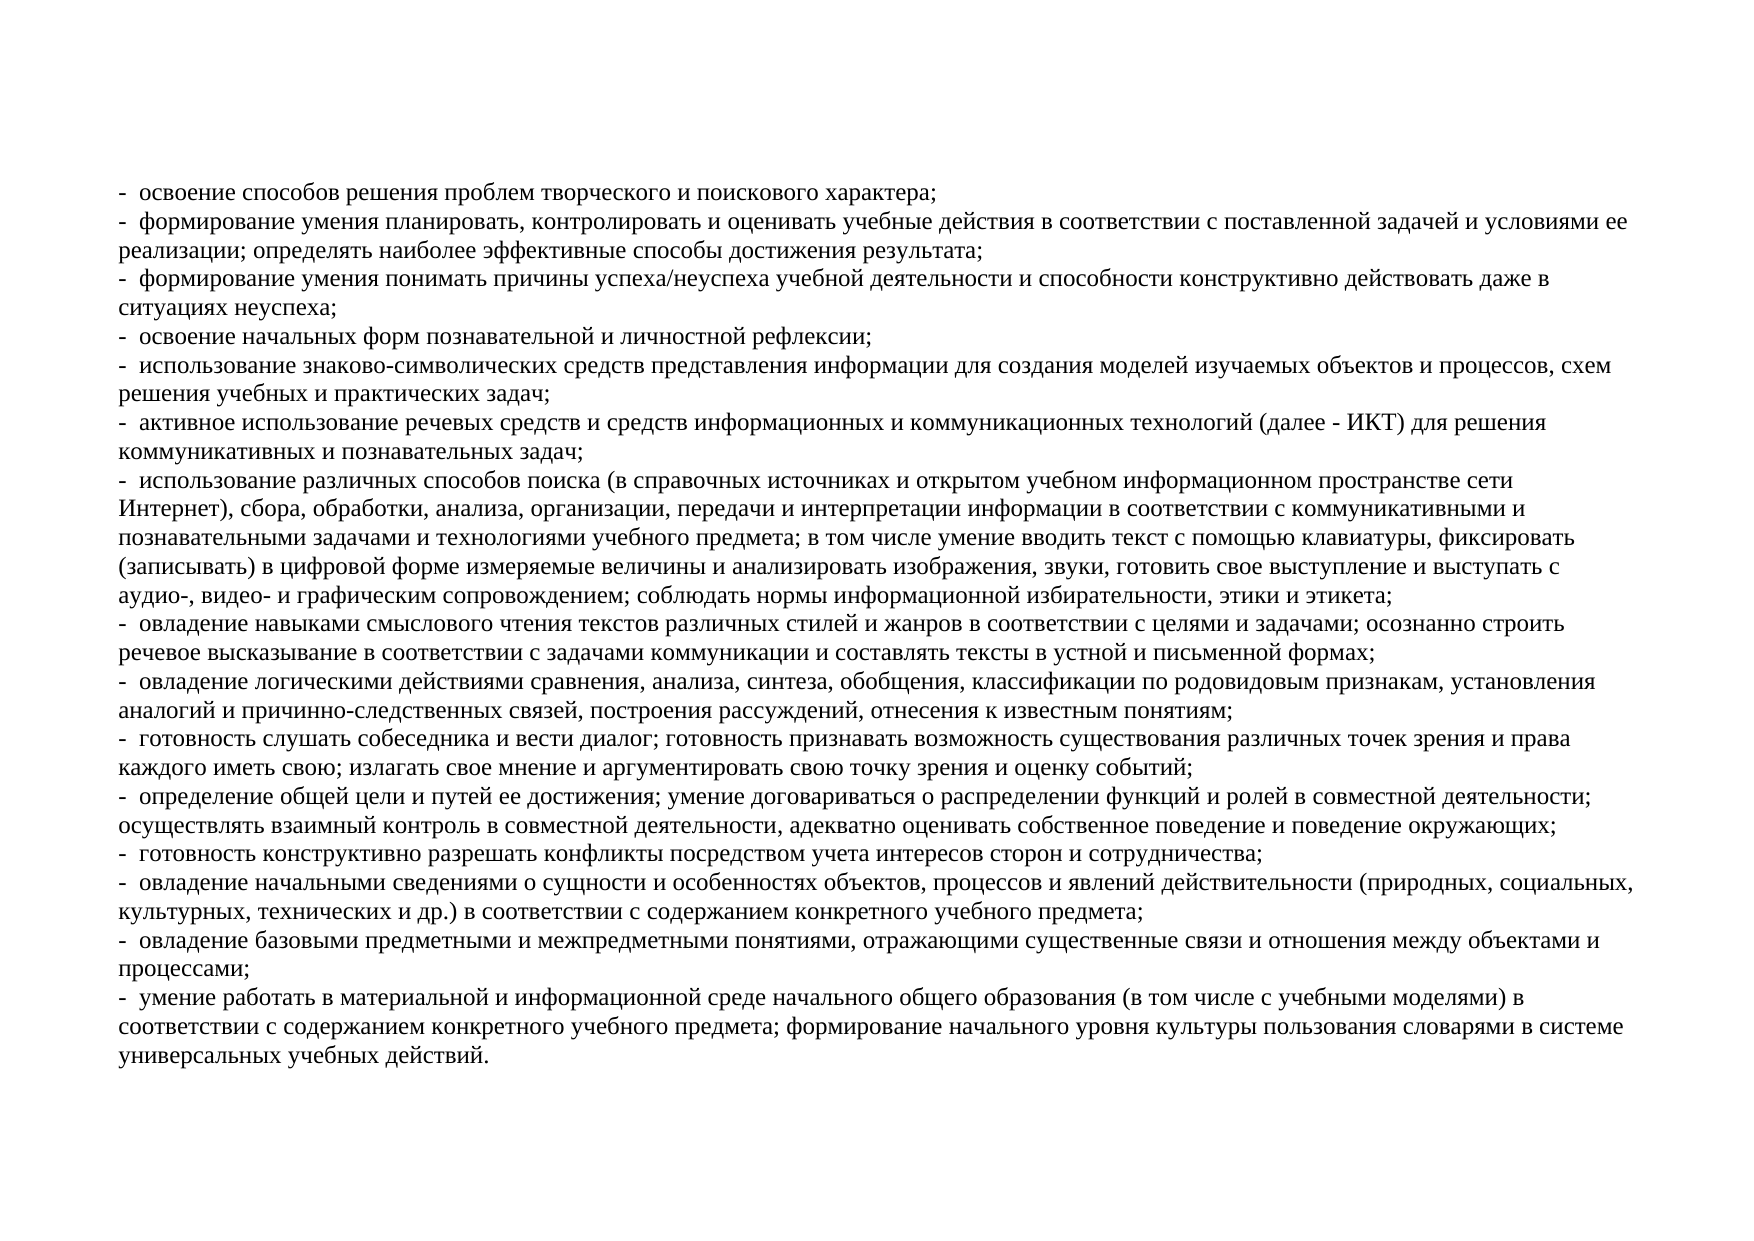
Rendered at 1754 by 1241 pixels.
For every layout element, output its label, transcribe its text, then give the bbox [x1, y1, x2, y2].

text - определение общей цели и путей ее достижения; умение договариваться о распределении функций и ролей в совместной деятельности; осуществлять взаимный контроль в совместной деятельности, адекватно оценивать собственное поведение и поведение окружающих; [118, 781, 1636, 838]
text - готовность конструктивно разрешать конфликты посредством учета интересов сторон и сотрудничества; [118, 838, 1636, 867]
text - формирование умения планировать, контролировать и оценивать учебные действия в соответствии с поставленной задачей и условиями ее реализации; определять наиболее эффективные способы достижения результата; [118, 206, 1636, 263]
text - использование знаково-символических средств представления информации для создания моделей изучаемых объектов и процессов, схем решения учебных и практических задач; [118, 350, 1636, 407]
text - освоение начальных форм познавательной и личностной рефлексии; [118, 321, 1636, 350]
text - овладение базовыми предметными и межпредметными понятиями, отражающими существенные связи и отношения между объектами и процессами; [118, 925, 1636, 982]
text - умение работать в материальной и информационной среде начального общего образования (в том числе с учебными моделями) в соответствии с содержанием конкретного учебного предмета; формирование начального уровня культуры пользования словарями в системе универсальных учебных действий. [118, 982, 1636, 1068]
text - активное использование речевых средств и средств информационных и коммуникационных технологий (далее - ИКТ) для решения коммуникативных и познавательных задач; [118, 407, 1636, 465]
text - использование различных способов поиска (в справочных источниках и открытом учебном информационном пространстве сети Интернет), сбора, обработки, анализа, организации, передачи и интерпретации информации в соответствии с коммуникативными и познавательными задачами и технологиями учебного предмета; в том числе умение вводить текст с помощью клавиатуры, фиксировать (записывать) в цифровой форме измеряемые величины и анализировать изображения, звуки, готовить свое выступление и выступать с аудио-, видео- и графическим сопровождением; соблюдать нормы информационной избирательности, этики и этикета; [118, 465, 1636, 608]
text - овладение начальными сведениями о сущности и особенностях объектов, процессов и явлений действительности (природных, социальных, культурных, технических и др.) в соответствии с содержанием конкретного учебного предмета; [118, 867, 1636, 925]
text - готовность слушать собеседника и вести диалог; готовность признавать возможность существования различных точек зрения и права каждого иметь свою; излагать свое мнение и аргументировать свою точку зрения и оценку событий; [118, 723, 1636, 781]
text - овладение логическими действиями сравнения, анализа, синтеза, обобщения, классификации по родовидовым признакам, установления аналогий и причинно-следственных связей, построения рассуждений, отнесения к известным понятиям; [118, 666, 1636, 723]
text - освоение способов решения проблем творческого и поискового характера; [118, 177, 1636, 206]
text - формирование умения понимать причины успеха/неуспеха учебной деятельности и способности конструктивно действовать даже в ситуациях неуспеха; [118, 263, 1636, 321]
text - овладение навыками смыслового чтения текстов различных стилей и жанров в соответствии с целями и задачами; осознанно строить речевое высказывание в соответствии с задачами коммуникации и составлять тексты в устной и письменной формах; [118, 608, 1636, 666]
